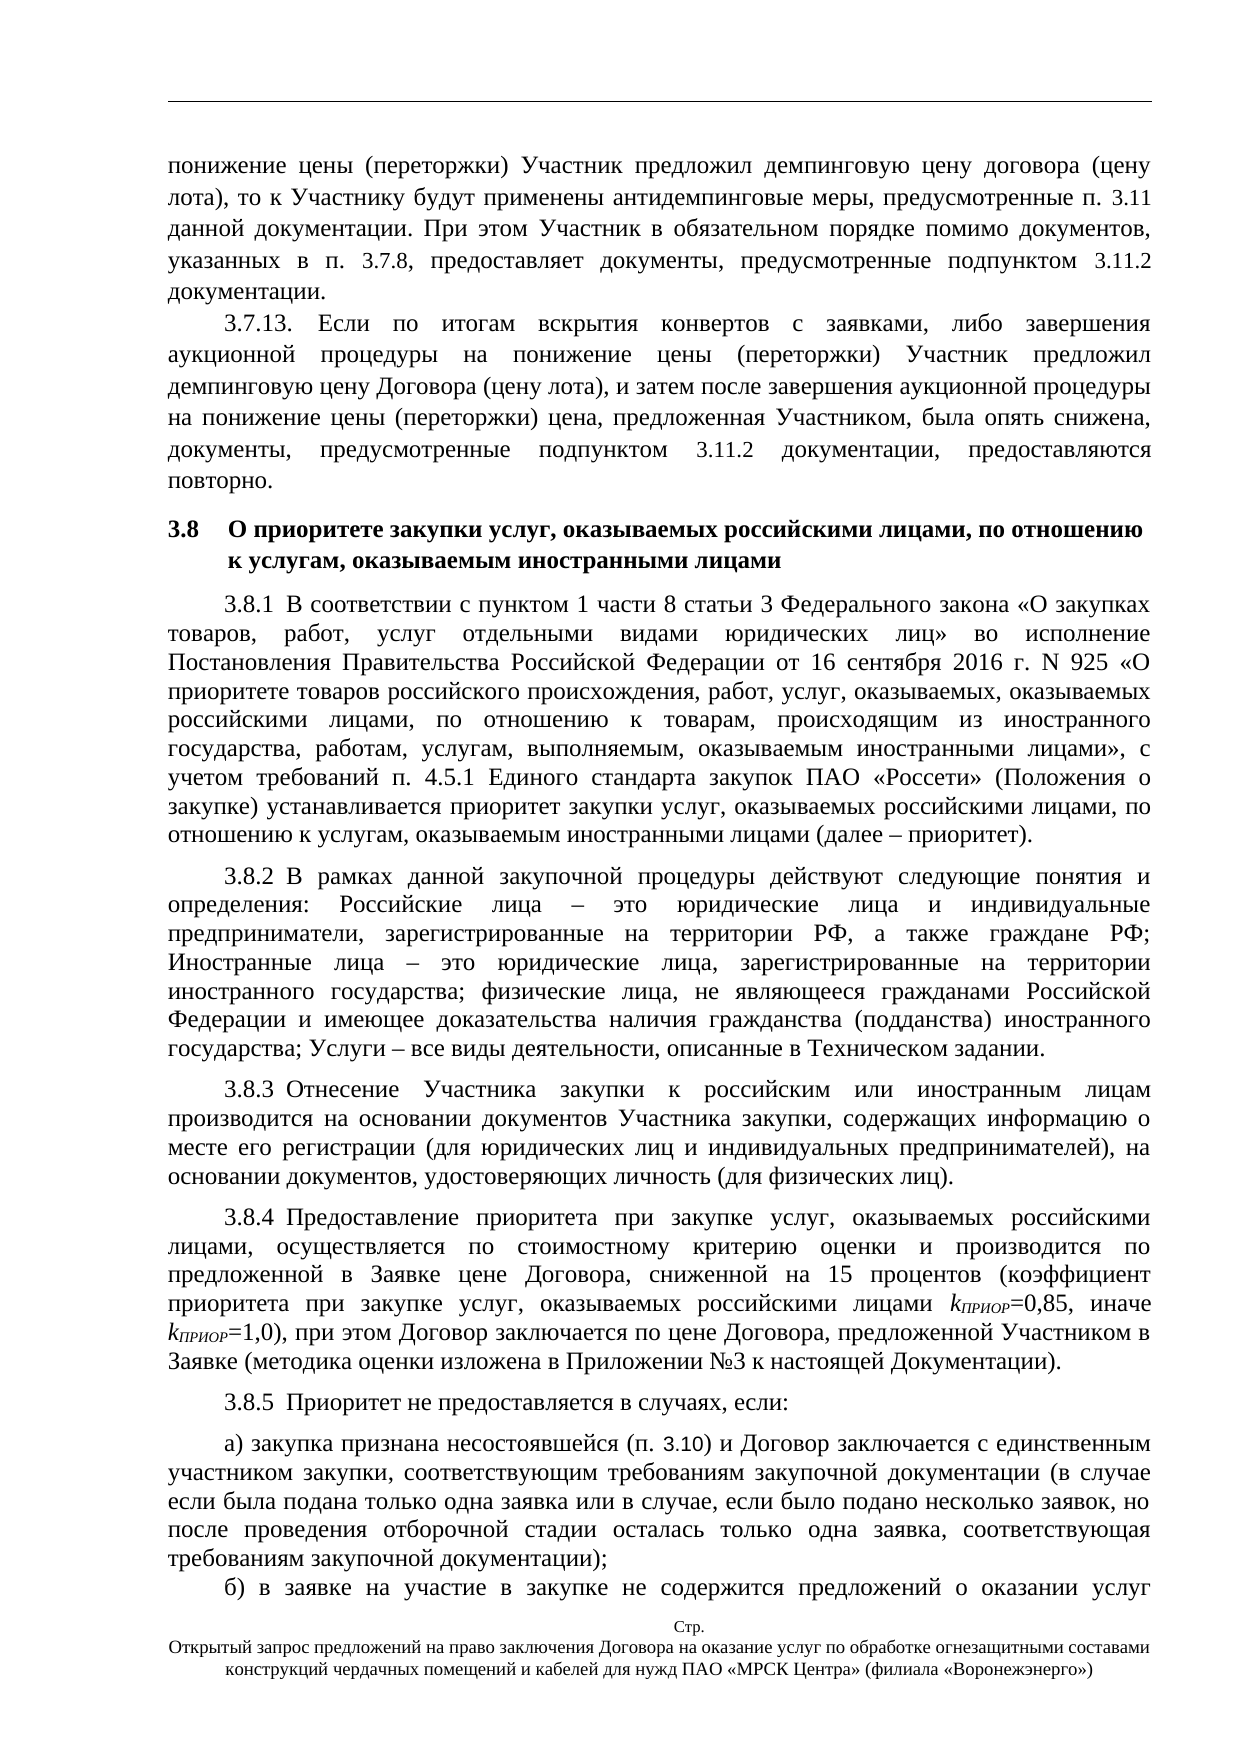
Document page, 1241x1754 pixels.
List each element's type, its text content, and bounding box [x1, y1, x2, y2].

list Если по итогам вскрытия конвертов с заявками, либо завершения аукционной процедуры на понижение цены (переторжки) Участник предложил демпинговую цену Договора (цену лота), и затем после завершения аукционной процедуры на понижение цены (переторжки) цена, предложенная Участником, была опять снижена, документы, предусмотренные подпунктом 3.11.2 документации, предоставляются повторно. [168, 308, 1152, 494]
text а) закупка признана несостоявшейся (п. 3.10) и Договор заключается с единственным участником закупки, соответствующим требованиям закупочной документации (в случае если была подана только одна заявка или в случае, если было подано несколько заявок, но после проведения отборочной стадии осталась только одна заявка, соответствующая требованиям закупочной документации); [168, 1428, 1152, 1572]
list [168, 150, 1152, 305]
subtitle О приоритете закупки услуг, оказываемых российскими лицами, по отношению к услугам, оказываемым иностранными лицами [168, 514, 1152, 574]
list В рамках данной закупочной процедуры действуют следующие понятия и определения: Российские лица – это юридические лица и индивидуальные предприниматели, зарегистрированные на территории РФ, а также граждане РФ; Иностранные лица – это юридические лица, зарегистрированные на территории иностранного государства; физические лица, не являющееся гражданами Российской Федерации и имеющее доказательства наличия гражданства (подданства) иностранного государства; Услуги – все виды деятельности, описанные в Техническом задании. [168, 861, 1152, 1062]
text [168, 1572, 1152, 1601]
list В соответствии с пунктом 1 части 8 статьи 3 Федерального закона «О закупках товаров, работ, услуг отдельными видами юридических лиц» во исполнение Постановления Правительства Российской Федерации от 16 сентября 2016 г. N 925 «О приоритете товаров российского происхождения, работ, услуг, оказываемых, оказываемых российскими лицами, по отношению к товарам, происходящим из иностранного государства, работам, услугам, выполняемым, оказываемым иностранными лицами», с учетом требований п. 4.5.1 Единого стандарта закупок ПАО «Россети» (Положения о закупке) устанавливается приоритет закупки услуг, оказываемых российскими лицами, по отношению к услугам, оказываемым иностранными лицами (далее – приоритет). [168, 589, 1152, 848]
list Приоритет не предоставляется в случаях, если: [168, 1387, 1152, 1416]
list Предоставление приоритета при закупке услуг, оказываемых российскими лицами, осуществляется по стоимостному критерию оценки и производится по предложенной в Заявке цене Договора, сниженной на 15 процентов (коэффициент приоритета при закупке услуг, оказываемых российскими лицами kПРИОР=0,85, иначе kПРИОР=1,0), при этом Договор заключается по цене Договора, предложенной Участником в Заявке (методика оценки изложена в Приложении №3 к настоящей Документации). [168, 1202, 1152, 1374]
list Отнесение Участника закупки к российским или иностранным лицам производится на основании документов Участника закупки, содержащих информацию о месте его регистрации (для юридических лиц и индивидуальных предпринимателей), на основании документов, удостоверяющих личность (для физических лиц). [168, 1074, 1152, 1189]
